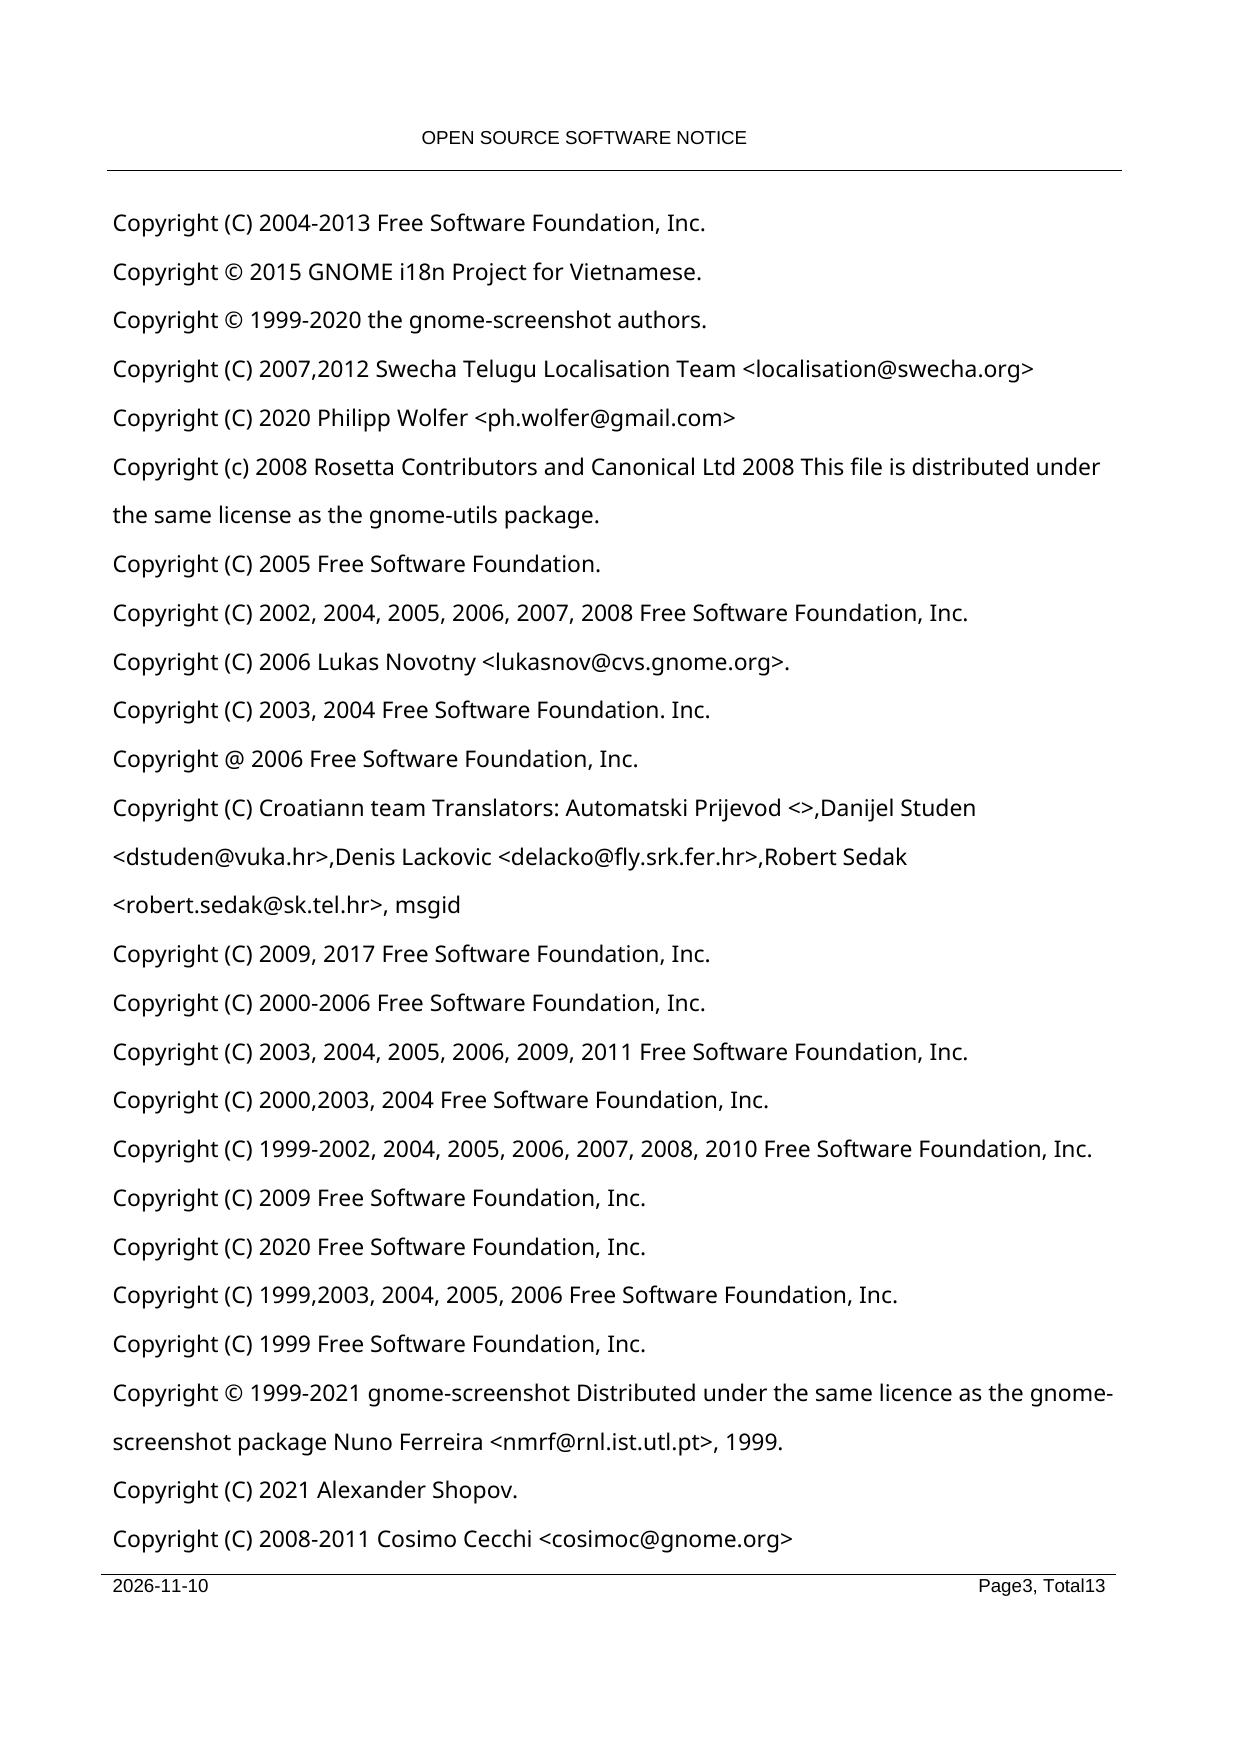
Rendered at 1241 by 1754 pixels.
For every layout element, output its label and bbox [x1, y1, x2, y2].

text [112, 206, 1128, 1555]
